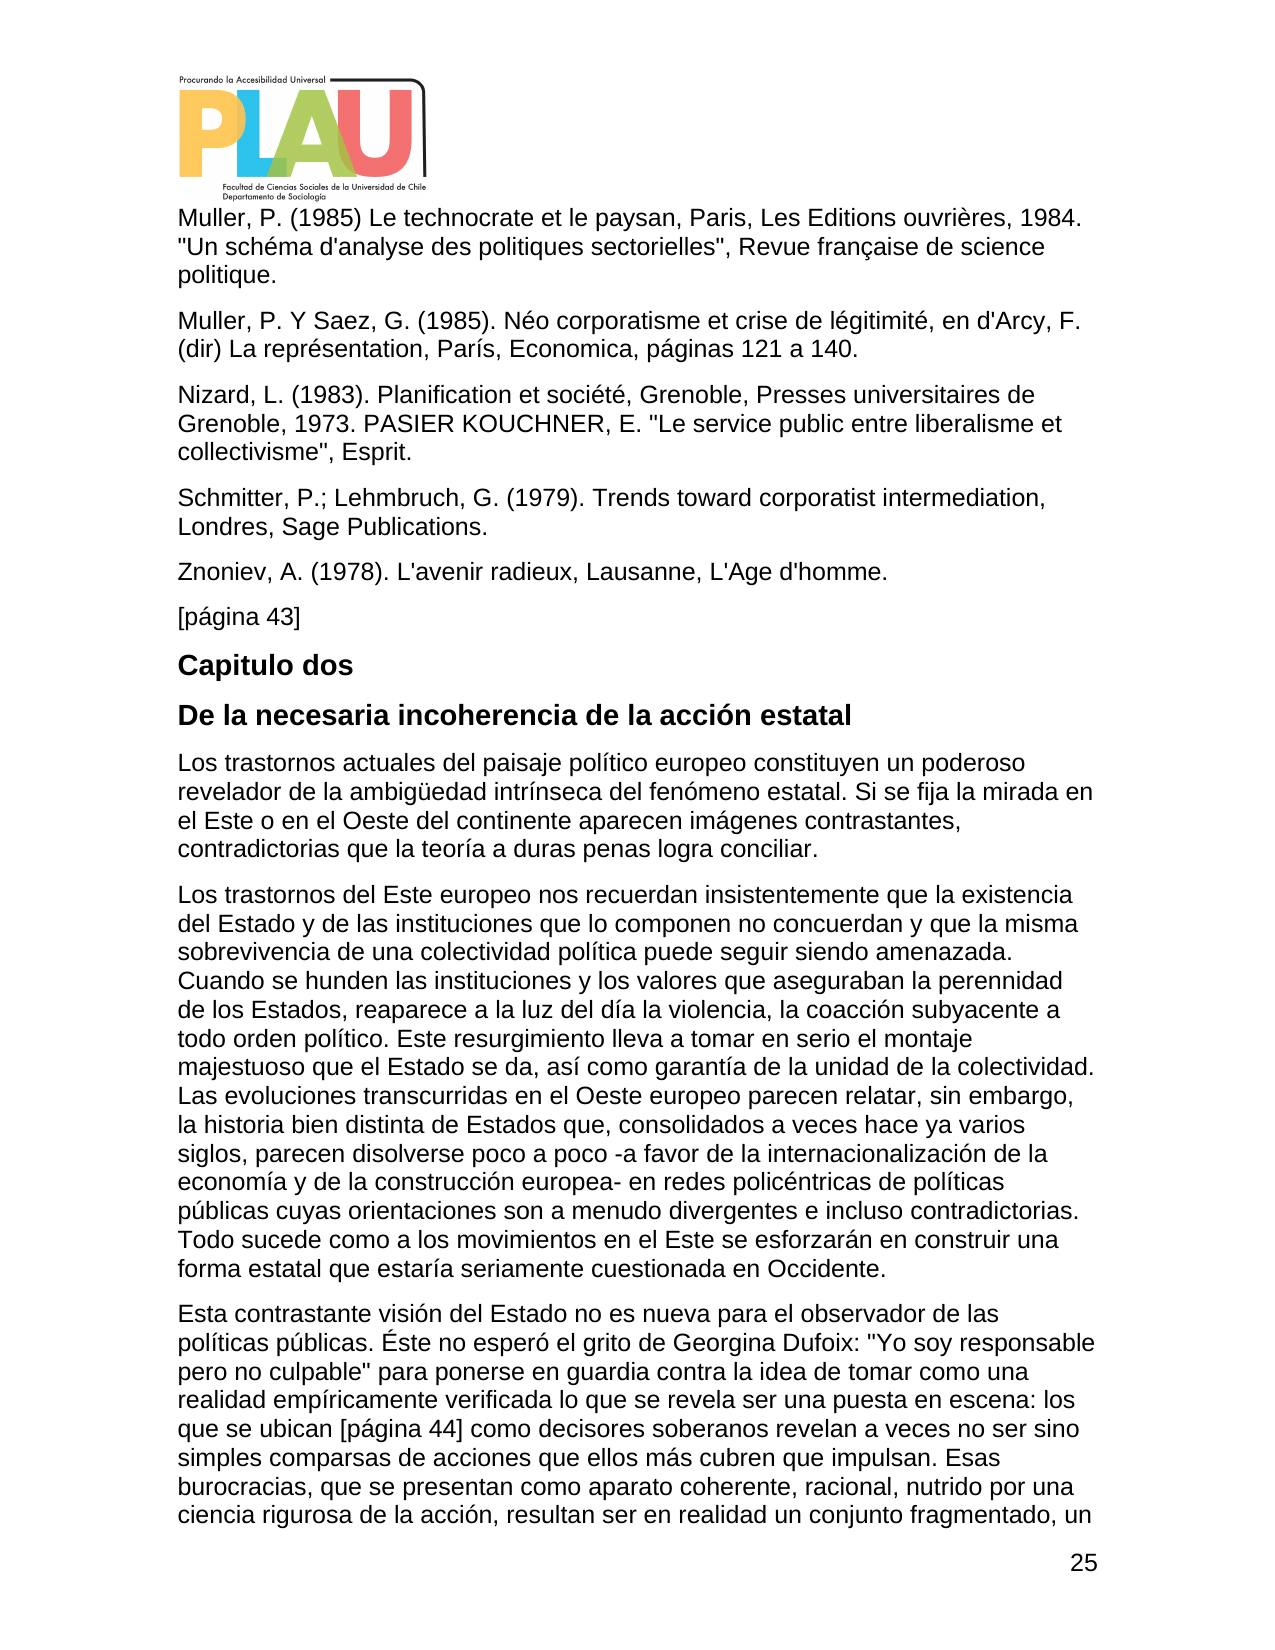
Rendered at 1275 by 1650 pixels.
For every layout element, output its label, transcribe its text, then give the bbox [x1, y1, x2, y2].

text Los trastornos actuales del paisaje político europeo constituyen un poderoso revelador de la ambigüedad intrínseca del fenómeno estatal. Si se fija la mirada en el Este o en el Oeste del continente aparecen imágenes contrastantes, contradictorias que la teoría a duras penas logra conciliar. [177, 748, 1098, 863]
picture [177, 73, 428, 203]
text Capitulo dos [177, 648, 1098, 681]
text Muller, P. (1985) Le technocrate et le paysan, Paris, Les Editions ouvrières, 1984. "Un schéma d'analyse des politiques sectorielles", Revue française de science politique. [177, 203, 1098, 289]
text Los trastornos del Este europeo nos recuerdan insistentemente que la existencia del Estado y de las instituciones que lo componen no concuerdan y que la misma sobrevivencia de una colectividad política puede seguir siendo amenazada. Cuando se hunden las instituciones y los valores que aseguraban la perennidad de los Estados, reaparece a la luz del día la violencia, la coacción subyacente a todo orden político. Este resurgimiento lleva a tomar en serio el montaje majestuoso que el Estado se da, así como garantía de la unidad de la colectividad. Las evoluciones transcurridas en el Oeste europeo parecen relatar, sin embargo, la historia bien distinta de Estados que, consolidados a veces hace ya varios siglos, parecen disolverse poco a poco -a favor de la internacionalización de la economía y de la construcción europea- en redes policéntricas de políticas públicas cuyas orientaciones son a menudo divergentes e incluso contradictorias. Todo sucede como a los movimientos en el Este se esforzarán en construir una forma estatal que estaría seriamente cuestionada en Occidente. [177, 880, 1098, 1282]
text [página 43] [177, 602, 1098, 631]
text Muller, P. Y Saez, G. (1985). Néo corporatisme et crise de légitimité, en d'Arcy, F. (dir) La représentation, París, Economica, páginas 121 a 140. [177, 306, 1098, 363]
text De la necesaria incoherencia de la acción estatal [177, 698, 1098, 732]
text Znoniev, A. (1978). L'avenir radieux, Lausanne, L'Age d'homme. [177, 557, 1098, 586]
text Nizard, L. (1983). Planification et société, Grenoble, Presses universitaires de Grenoble, 1973. PASIER KOUCHNER, E. "Le service public entre liberalisme et collectivisme", Esprit. [177, 380, 1098, 466]
text Schmitter, P.; Lehmbruch, G. (1979). Trends toward corporatist intermediation, Londres, Sage Publications. [177, 483, 1098, 540]
